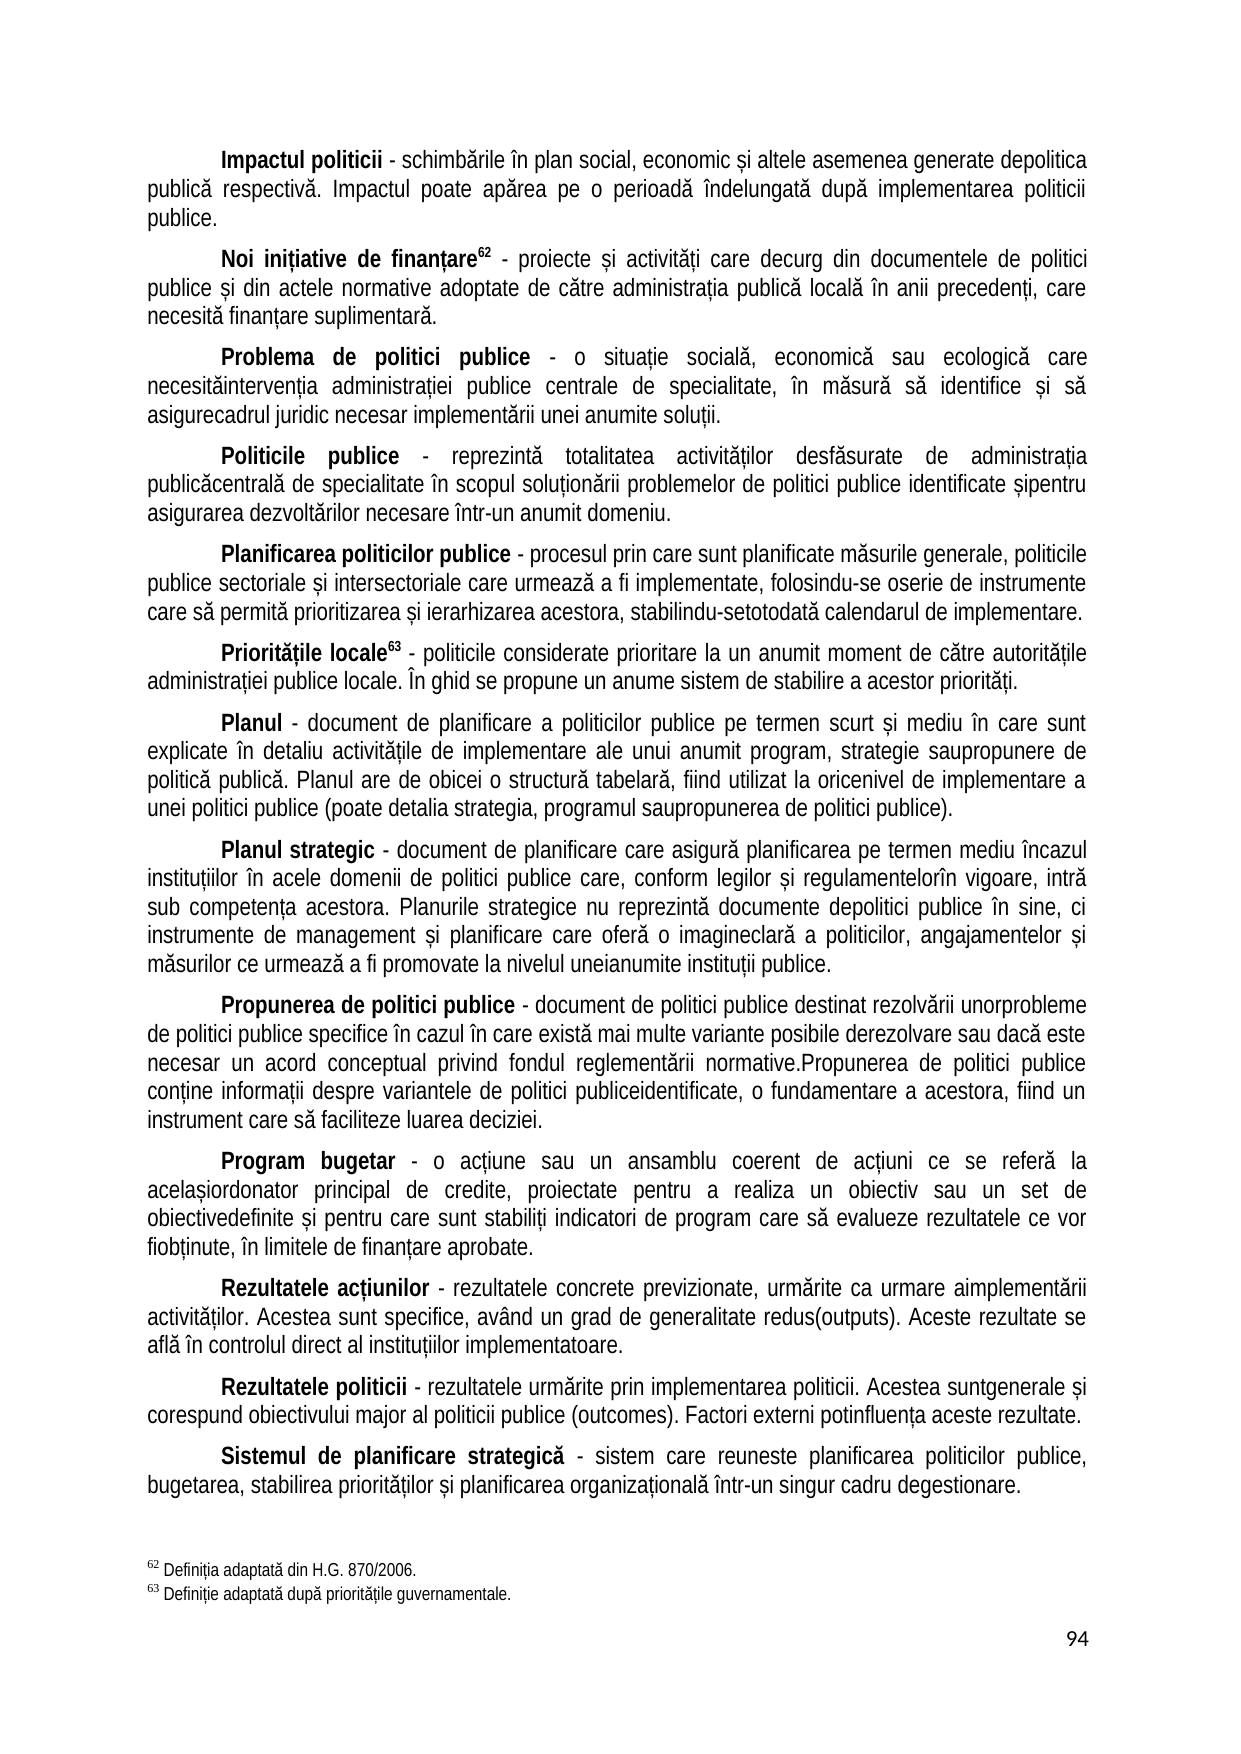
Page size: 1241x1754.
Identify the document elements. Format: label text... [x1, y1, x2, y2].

text Sistemul de planificare strategică - sistem care reuneste planificarea politicilor publice, bugetarea, stabilirea priorităților și planificarea organizațională într-un singur cadru degestionare. [147, 1441, 1089, 1499]
text Prioritățile locale - politicile considerate prioritare la un anumit moment de către autoritățile administrației publice locale. În ghid se propune un anume sistem de stabilire a acestor priorități. [147, 638, 1089, 695]
text Planul strategic - document de planificare care asigură planificarea pe termen mediu încazul instituțiilor în acele domenii de politici publice care, conform legilor și regulamentelorîn vigoare, intră sub competența acestora. Planurile strategice nu reprezintă documente depolitici publice în sine, ci instrumente de management și planificare care oferă o imagineclară a politicilor, angajamentelor și măsurilor ce urmează a fi promovate la nivelul uneianumite instituții publice. [147, 834, 1089, 978]
text Planul - document de planificare a politicilor publice pe termen scurt și mediu în care sunt explicate în detaliu activitățile de implementare ale unui anumit program, strategie saupropunere de politică publică. Planul are de obicei o structură tabelară, fiind utilizat la oricenivel de implementare a unei politici publice (poate detalia strategia, programul saupropunerea de politici publice). [147, 707, 1089, 822]
text Rezultatele acțiunilor - rezultatele concrete previzionate, urmărite ca urmare aimplementării activităților. Acestea sunt specifice, având un grad de generalitate redus(outputs). Aceste rezultate se află în controlul direct al instituțiilor implementatoare. [147, 1273, 1089, 1359]
text Impactul politicii - schimbările în plan social, economic și altele asemenea generate depolitica publică respectivă. Impactul poate apărea pe o perioadă îndelungată după implementarea politicii publice. [147, 146, 1089, 231]
text Planificarea politicilor publice - procesul prin care sunt planificate măsurile generale, politicile publice sectoriale și intersectoriale care urmează a fi implementate, folosindu-se oserie de instrumente care să permită prioritizarea și ierarhizarea acestora, stabilindu-setotodată calendarul de implementare. [147, 539, 1089, 625]
text Politicile publice - reprezintă totalitatea activităților desfăsurate de administrația publicăcentrală de specialitate în scopul soluționării problemelor de politici publice identificate șipentru asigurarea dezvoltărilor necesare într-un anumit domeniu. [147, 441, 1089, 527]
text Rezultatele politicii - rezultatele urmărite prin implementarea politicii. Acestea suntgenerale și corespund obiectivului major al politicii publice (outcomes). Factori externi potinfluența aceste rezultate. [147, 1372, 1089, 1429]
text Program bugetar - o acțiune sau un ansamblu coerent de acțiuni ce se referă la acelașiordonator principal de credite, proiectate pentru a realiza un obiectiv sau un set de obiectivedefinite și pentru care sunt stabiliți indicatori de program care să evalueze rezultatele ce vor fiobținute, în limitele de finanțare aprobate. [147, 1146, 1089, 1261]
text Propunerea de politici publice - document de politici publice destinat rezolvării unorprobleme de politici publice specifice în cazul în care există mai multe variante posibile derezolvare sau dacă este necesar un acord conceptual privind fondul reglementării normative.Propunerea de politici publice conține informații despre variantele de politici publiceidentificate, o fundamentare a acestora, fiind un instrument care să faciliteze luarea deciziei. [147, 990, 1089, 1133]
text Problema de politici publice - o situație socială, economică sau ecologică care necesităintervenția administrației publice centrale de specialitate, în măsură să identifice și să asigurecadrul juridic necesar implementării unei anumite soluții. [147, 342, 1089, 428]
text Noi inițiative de finanțare - proiecte și activități care decurg din documentele de politici publice și din actele normative adoptate de către administrația publică locală în anii precedenți, care necesită finanțare suplimentară. [147, 244, 1089, 330]
